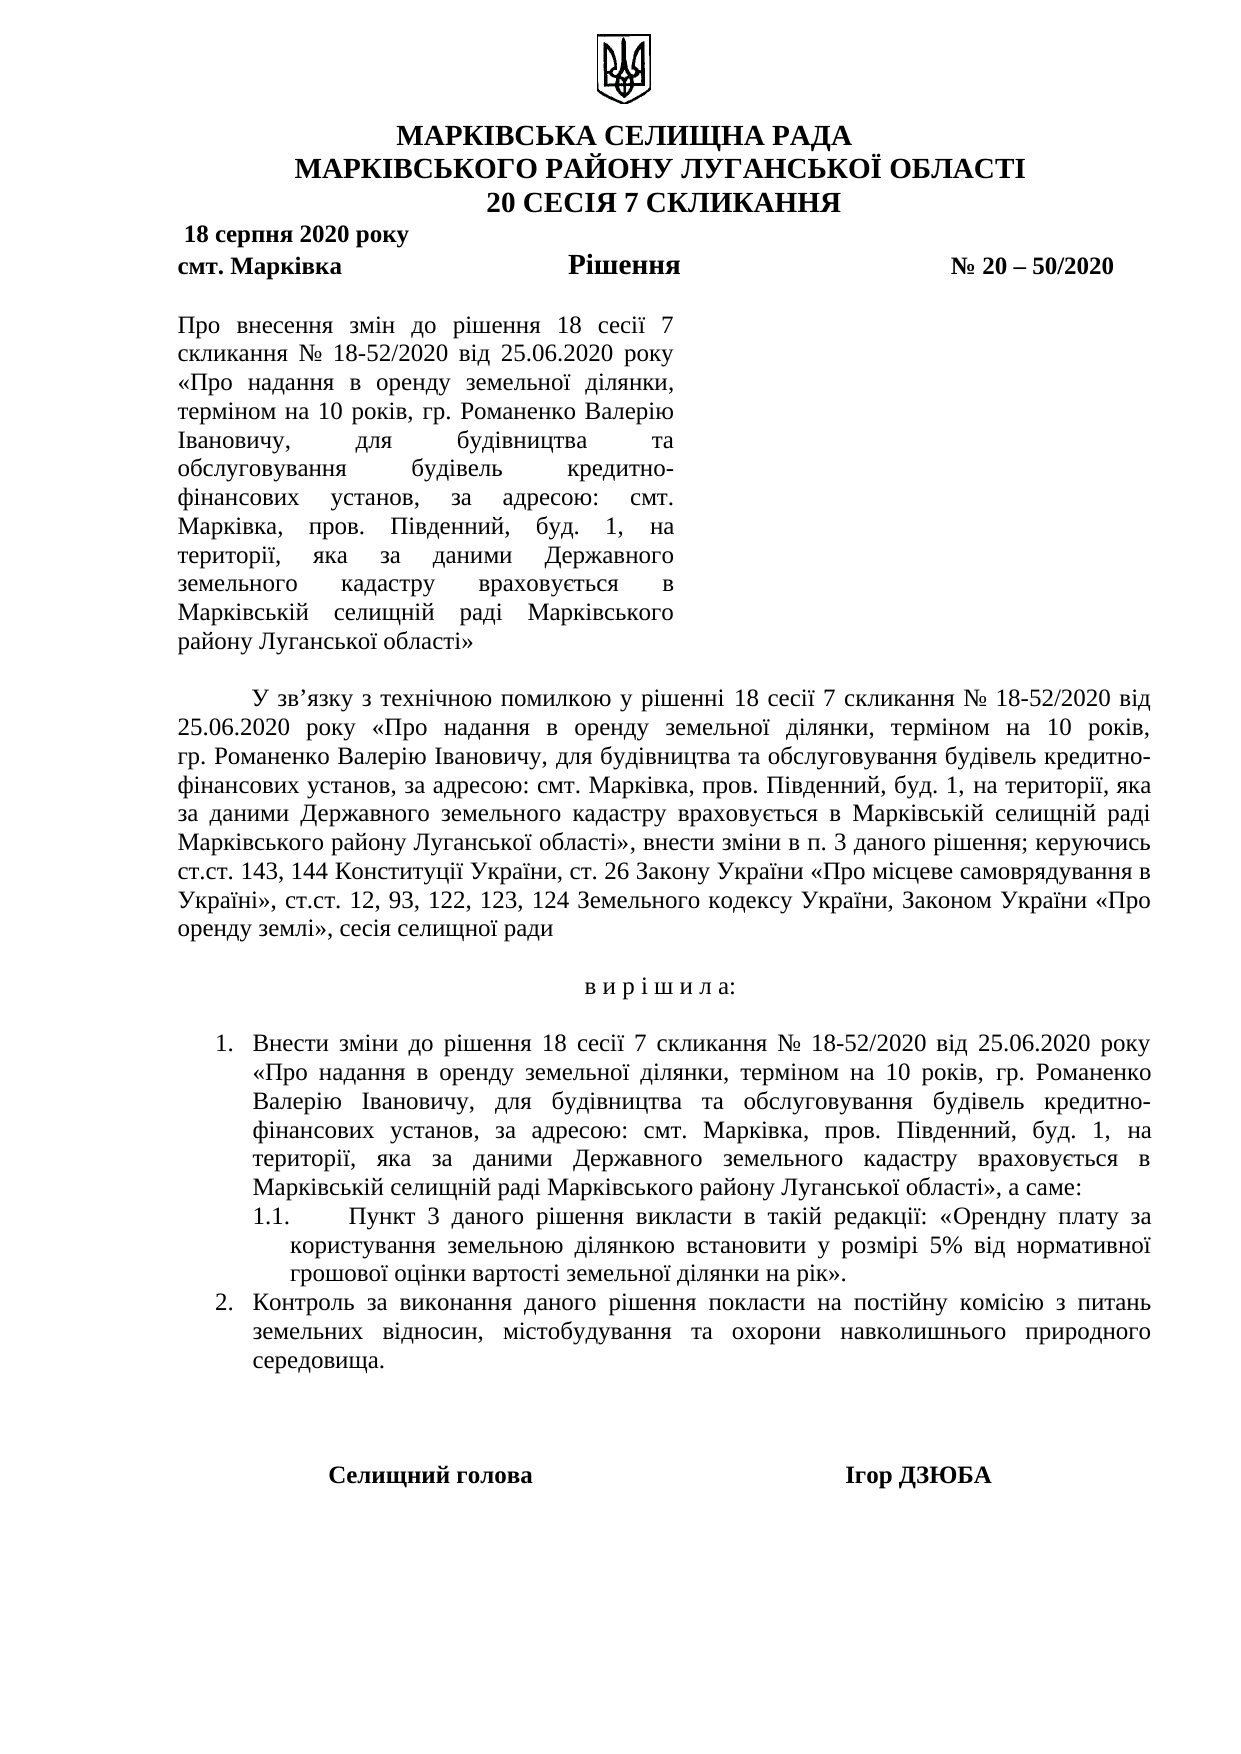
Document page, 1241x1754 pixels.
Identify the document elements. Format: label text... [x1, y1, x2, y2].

list Пункт 3 даного рішення викласти в такій редакції: «Орендну плату за користування земельною ділянкою встановити у розмірі 5% від нормативної грошової оцінки вартості земельної ділянки на рік». [252, 1201, 1152, 1287]
table_header Про внесення змін до рішення 18 сесії 7 скликання № 18-52/2020 від 25.06.2020 року «Про надання в оренду земельної ділянки, терміном на 10 років, гр. Романенко Валерію Івановичу, для будівництва та обслуговування будівель кредитно-фінансових установ, за адресою: смт. Марківка, пров. Південний, буд. 1, на території, яка за даними Державного земельного кадастру враховується в Марківській селищній раді Марківського району Луганської області» [166, 310, 694, 683]
subtitle МАРКІВСЬКА СЕЛИЩНА РАДА [177, 118, 1143, 152]
list Контроль за виконання даного рішення покласти на постійну комісію з питань земельних відносин, містобудування та охорони навколишнього природного середовища. [215, 1287, 1152, 1373]
subtitle МАРКІВСЬКОГО РАЙОНУ ЛУГАНСЬКОЇ ОБЛАСТІ [177, 152, 1143, 185]
text в и р і ш и л а: [177, 971, 1143, 1000]
list Внести зміни до рішення 18 сесії 7 скликання № 18-52/2020 від 25.06.2020 року «Про надання в оренду земельної ділянки, терміном на 10 років, гр. Романенко Валерію Івановичу, для будівництва та обслуговування будівель кредитно-фінансових установ, за адресою: смт. Марківка, пров. Південний, буд. 1, на території, яка за даними Державного земельного кадастру враховується в Марківській селищній раді Марківського району Луганської області», а саме: [215, 1028, 1152, 1201]
text смт. Марківка Рішення № 20 – 50/2020 [177, 247, 1143, 281]
text Селищний голова Ігор ДЗЮБА [177, 1460, 1143, 1488]
text 18 серпня 2020 року [177, 219, 1143, 247]
picture [597, 34, 651, 104]
text 20 СЕСІЯ 7 СКЛИКАННЯ [177, 185, 1143, 219]
text У зв’язку з технічною помилкою у рішенні 18 сесії 7 скликання № 18-52/2020 від 25.06.2020 року «Про надання в оренду земельної ділянки, терміном на 10 років, гр. Романенко Валерію Івановичу, для будівництва та обслуговування будівель кредитно-фінансових установ, за адресою: смт. Марківка, пров. Південний, буд. 1, на території, яка за даними Державного земельного кадастру враховується в Марківській селищній раді Марківського району Луганської області», внести зміни в п. 3 даного рішення; керуючись ст.ст. 143, 144 Конституції України, ст. 26 Закону України «Про місцеве самоврядування в Україні», ст.ст. 12, 93, 122, 123, 124 Земельного кодексу України, Законом України «Про оренду землі», сесія селищної ради [177, 683, 1152, 942]
